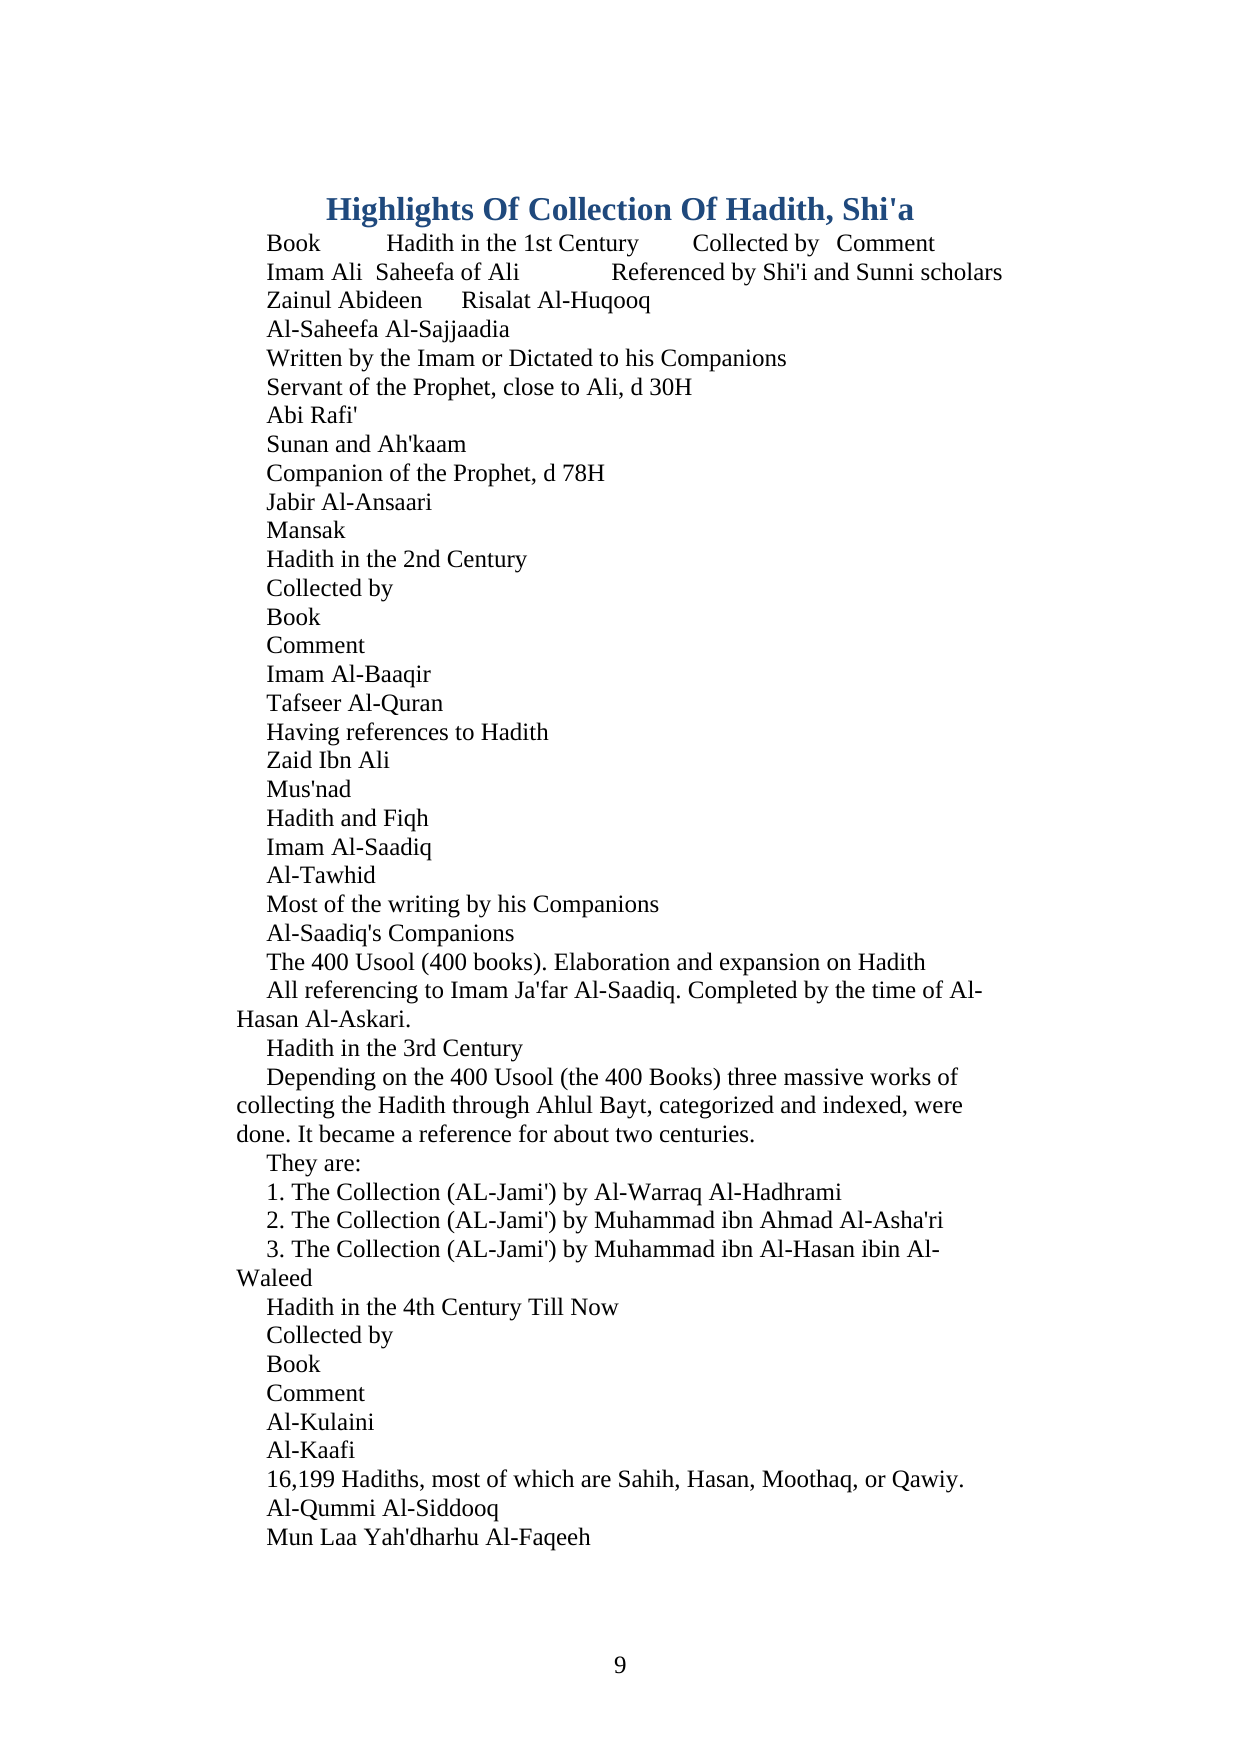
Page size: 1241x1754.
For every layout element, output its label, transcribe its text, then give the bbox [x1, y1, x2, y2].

text Al-Kaafi [236, 1436, 1004, 1464]
text Imam Al-Baaqir [236, 659, 1004, 688]
text Al-Saadiq's Companions [236, 918, 1004, 947]
text Comment [236, 1378, 1004, 1407]
text Most of the writing by his Companions [236, 889, 1004, 918]
text Imam Al-Saadiq [236, 832, 1004, 861]
text Abi Rafi' [236, 401, 1004, 429]
text Depending on the 400 Usool (the 400 Books) three massive works of collecting the Hadith through Ahlul Bayt, categorized and indexed, were done. It became a reference for about two centuries. [236, 1062, 1004, 1148]
text They are: [236, 1148, 1004, 1177]
text The 400 Usool (400 books). Elaboration and expansion on Hadith [236, 947, 1004, 976]
text Hadith and Fiqh [236, 803, 1004, 832]
text Tafseer Al-Quran [236, 688, 1004, 717]
subtitle Highlights Of Collection Of Hadith, Shi'a [236, 190, 1004, 228]
text Book [236, 602, 1004, 631]
text Book Hadith in the 1st Century Collected by Comment [236, 228, 1004, 257]
text Al-Kulaini [236, 1407, 1004, 1436]
text 16,199 Hadiths, most of which are Sahih, Hasan, Moothaq, or Qawiy. [236, 1464, 1004, 1493]
text Imam Ali Saheefa of Ali Referenced by Shi'i and Sunni scholars [236, 257, 1004, 286]
text Collected by [236, 1321, 1004, 1349]
text Sunan and Ah'kaam [236, 429, 1004, 458]
text Collected by [236, 573, 1004, 602]
text Hadith in the 4th Century Till Now [236, 1292, 1004, 1321]
text Al-Qummi Al-Siddooq [236, 1493, 1004, 1522]
text Hadith in the 3rd Century [236, 1033, 1004, 1062]
text Jabir Al-Ansaari [236, 487, 1004, 516]
text Hadith in the 2nd Century [236, 544, 1004, 573]
text 3. The Collection (AL-Jami') by Muhammad ibn Al-Hasan ibin Al-Waleed [236, 1234, 1004, 1292]
text 2. The Collection (AL-Jami') by Muhammad ibn Ahmad Al-Asha'ri [236, 1206, 1004, 1234]
text Servant of the Prophet, close to Ali, d 30H [236, 372, 1004, 401]
text Mus'nad [236, 774, 1004, 803]
text Zaid Ibn Ali [236, 746, 1004, 774]
text Comment [236, 631, 1004, 659]
text 1. The Collection (AL-Jami') by Al-Warraq Al-Hadhrami [236, 1177, 1004, 1206]
text Al-Tawhid [236, 861, 1004, 889]
text Book [236, 1349, 1004, 1378]
text Mun Laa Yah'dharhu Al-Faqeeh [236, 1522, 1004, 1551]
text All referencing to Imam Ja'far Al-Saadiq. Completed by the time of Al-Hasan Al-Askari. [236, 976, 1004, 1033]
text Zainul Abideen Risalat Al-Huqooq [236, 286, 1004, 314]
text Having references to Hadith [236, 717, 1004, 746]
text Companion of the Prophet, d 78H [236, 458, 1004, 487]
text Written by the Imam or Dictated to his Companions [236, 343, 1004, 372]
text Mansak [236, 516, 1004, 544]
text Al-Saheefa Al-Sajjaadia [236, 314, 1004, 343]
